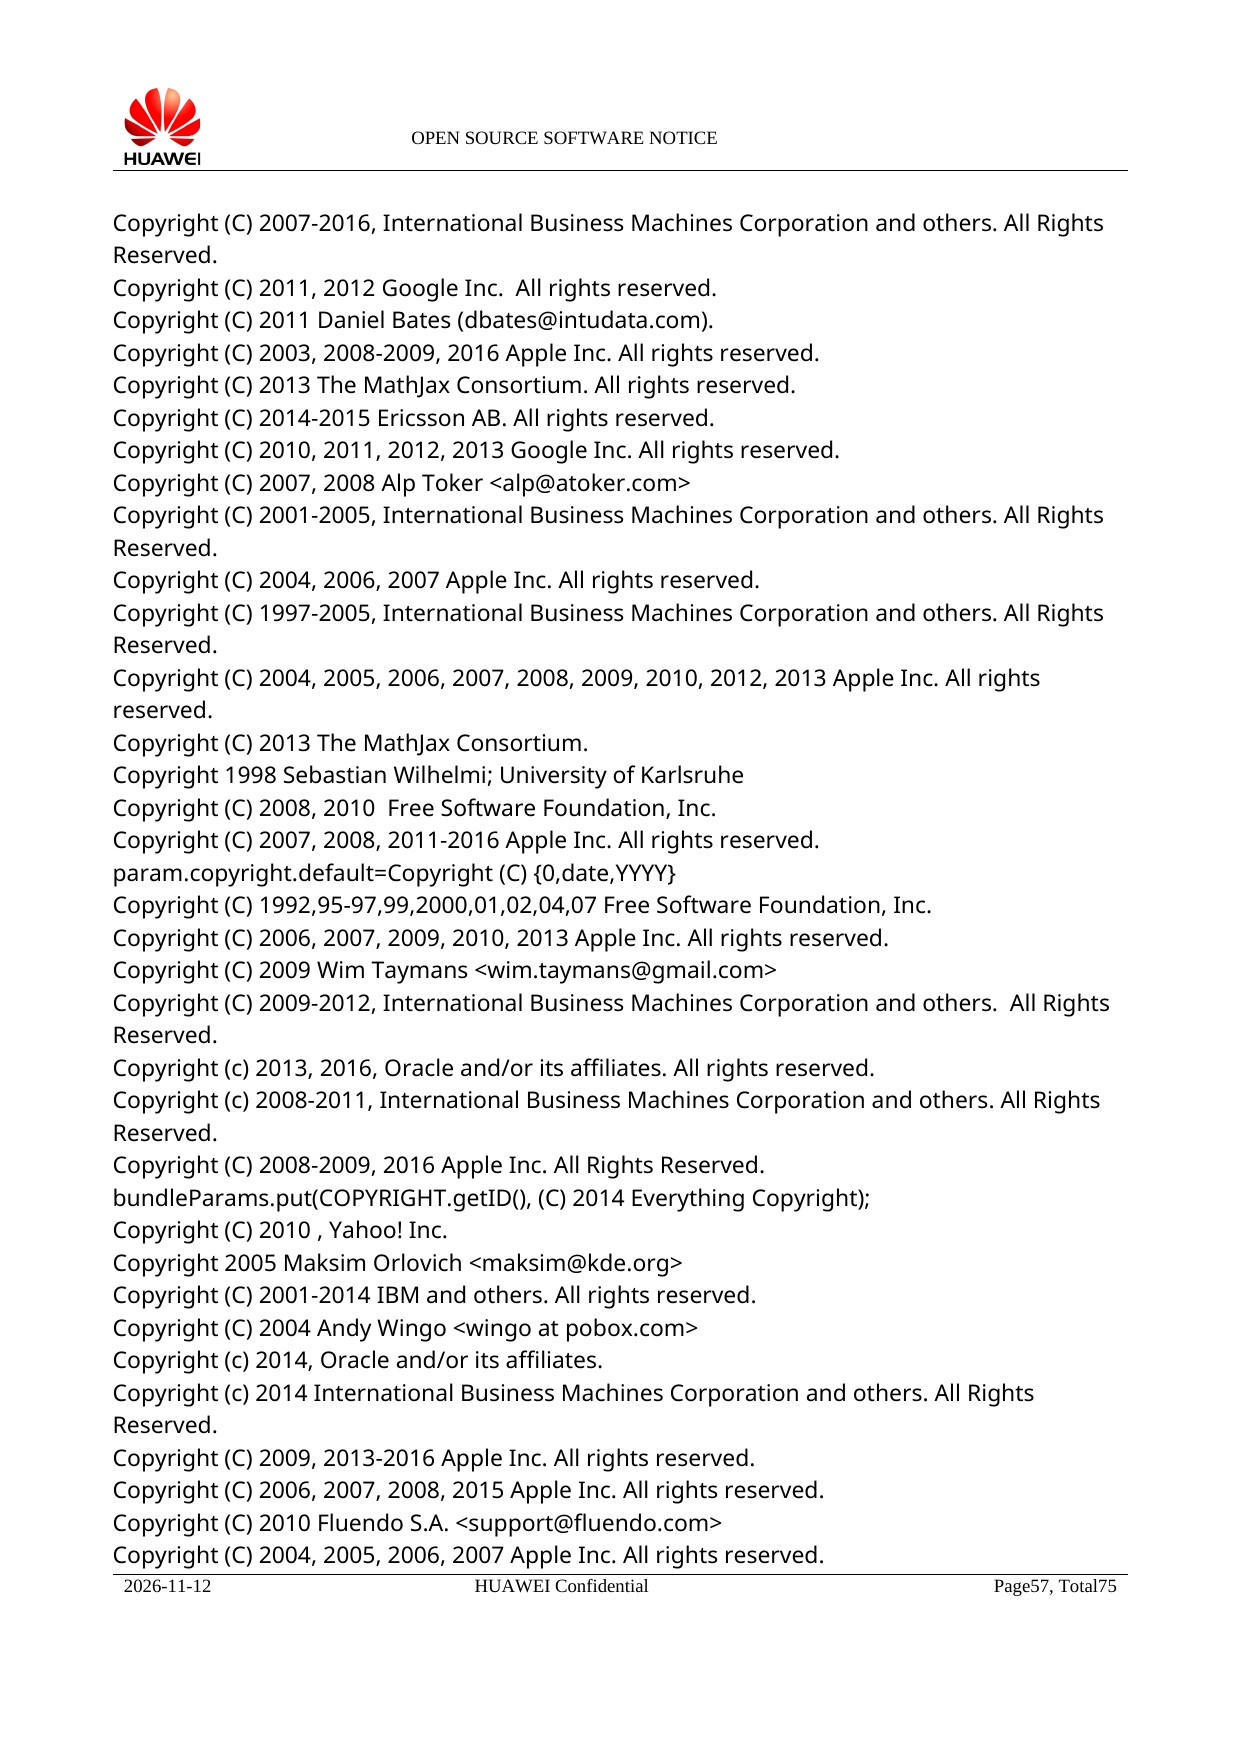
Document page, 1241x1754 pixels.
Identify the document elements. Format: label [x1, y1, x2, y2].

picture [124, 88, 201, 165]
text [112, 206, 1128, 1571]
